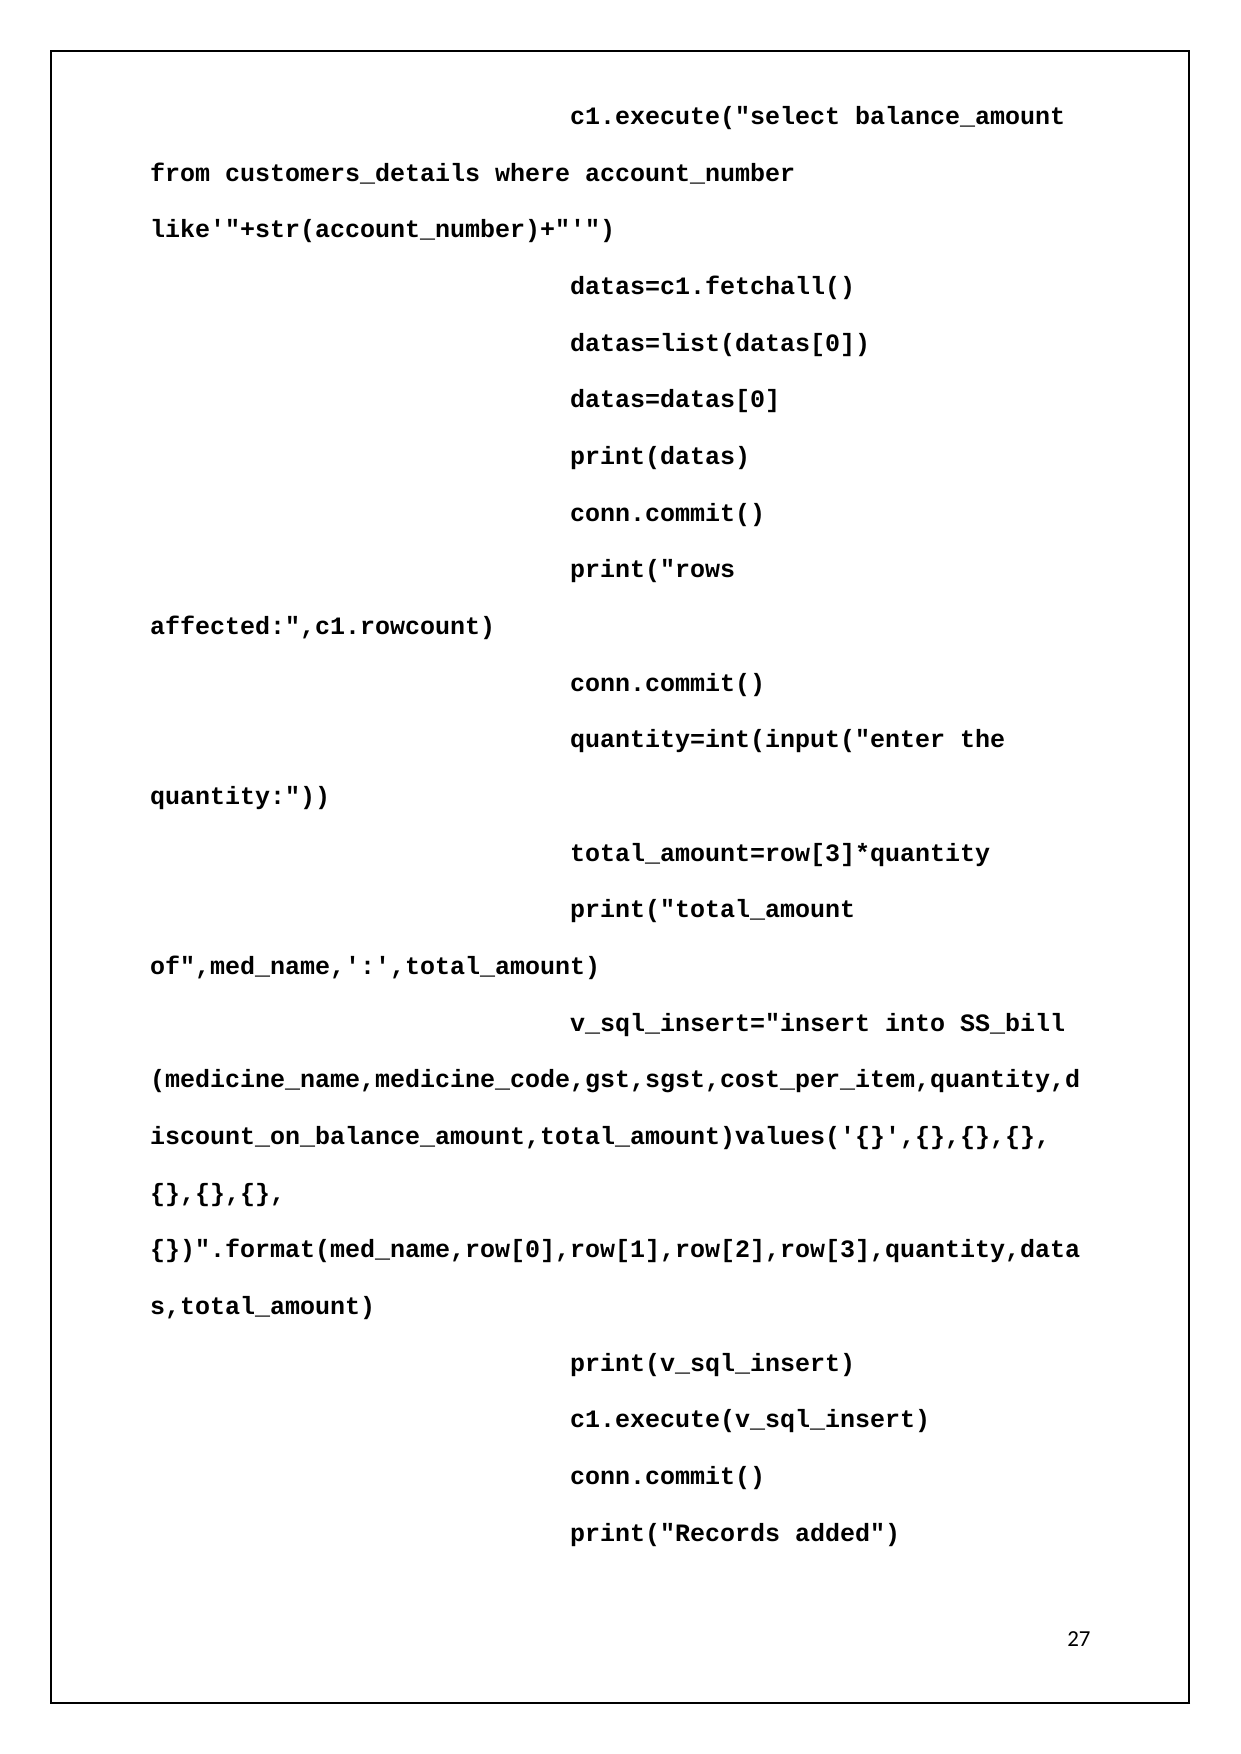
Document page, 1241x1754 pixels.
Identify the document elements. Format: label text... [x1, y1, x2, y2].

text print(datas) [150, 443, 1090, 472]
text conn.commit() [150, 500, 1090, 528]
text datas=c1.fetchall() [150, 273, 1090, 302]
text total_amount=row[3]*quantity [150, 840, 1090, 868]
text c1.execute(v_sql_insert) [150, 1407, 1090, 1435]
text print("Records added") [150, 1520, 1090, 1548]
text datas=datas[0] [150, 387, 1090, 415]
text conn.commit() [150, 670, 1090, 698]
text c1.execute("select balance_amount from customers_details where account_number like'"+str(account_number)+"'") [150, 103, 1090, 245]
text v_sql_insert="insert into SS_bill (medicine_name,medicine_code,gst,sgst,cost_per_item,quantity,discount_on_balance_amount,total_amount)values('{}',{},{},{},{},{},{},{})".format(med_name,row[0],row[1],row[2],row[3],quantity,datas,total_amount) [150, 1010, 1090, 1322]
text conn.commit() [150, 1463, 1090, 1492]
text print("total_amount of",med_name,':',total_amount) [150, 897, 1090, 982]
text quantity=int(input("enter the quantity:")) [150, 727, 1090, 812]
text print("rows affected:",c1.rowcount) [150, 557, 1090, 642]
text print(v_sql_insert) [150, 1350, 1090, 1378]
text datas=list(datas[0]) [150, 330, 1090, 358]
